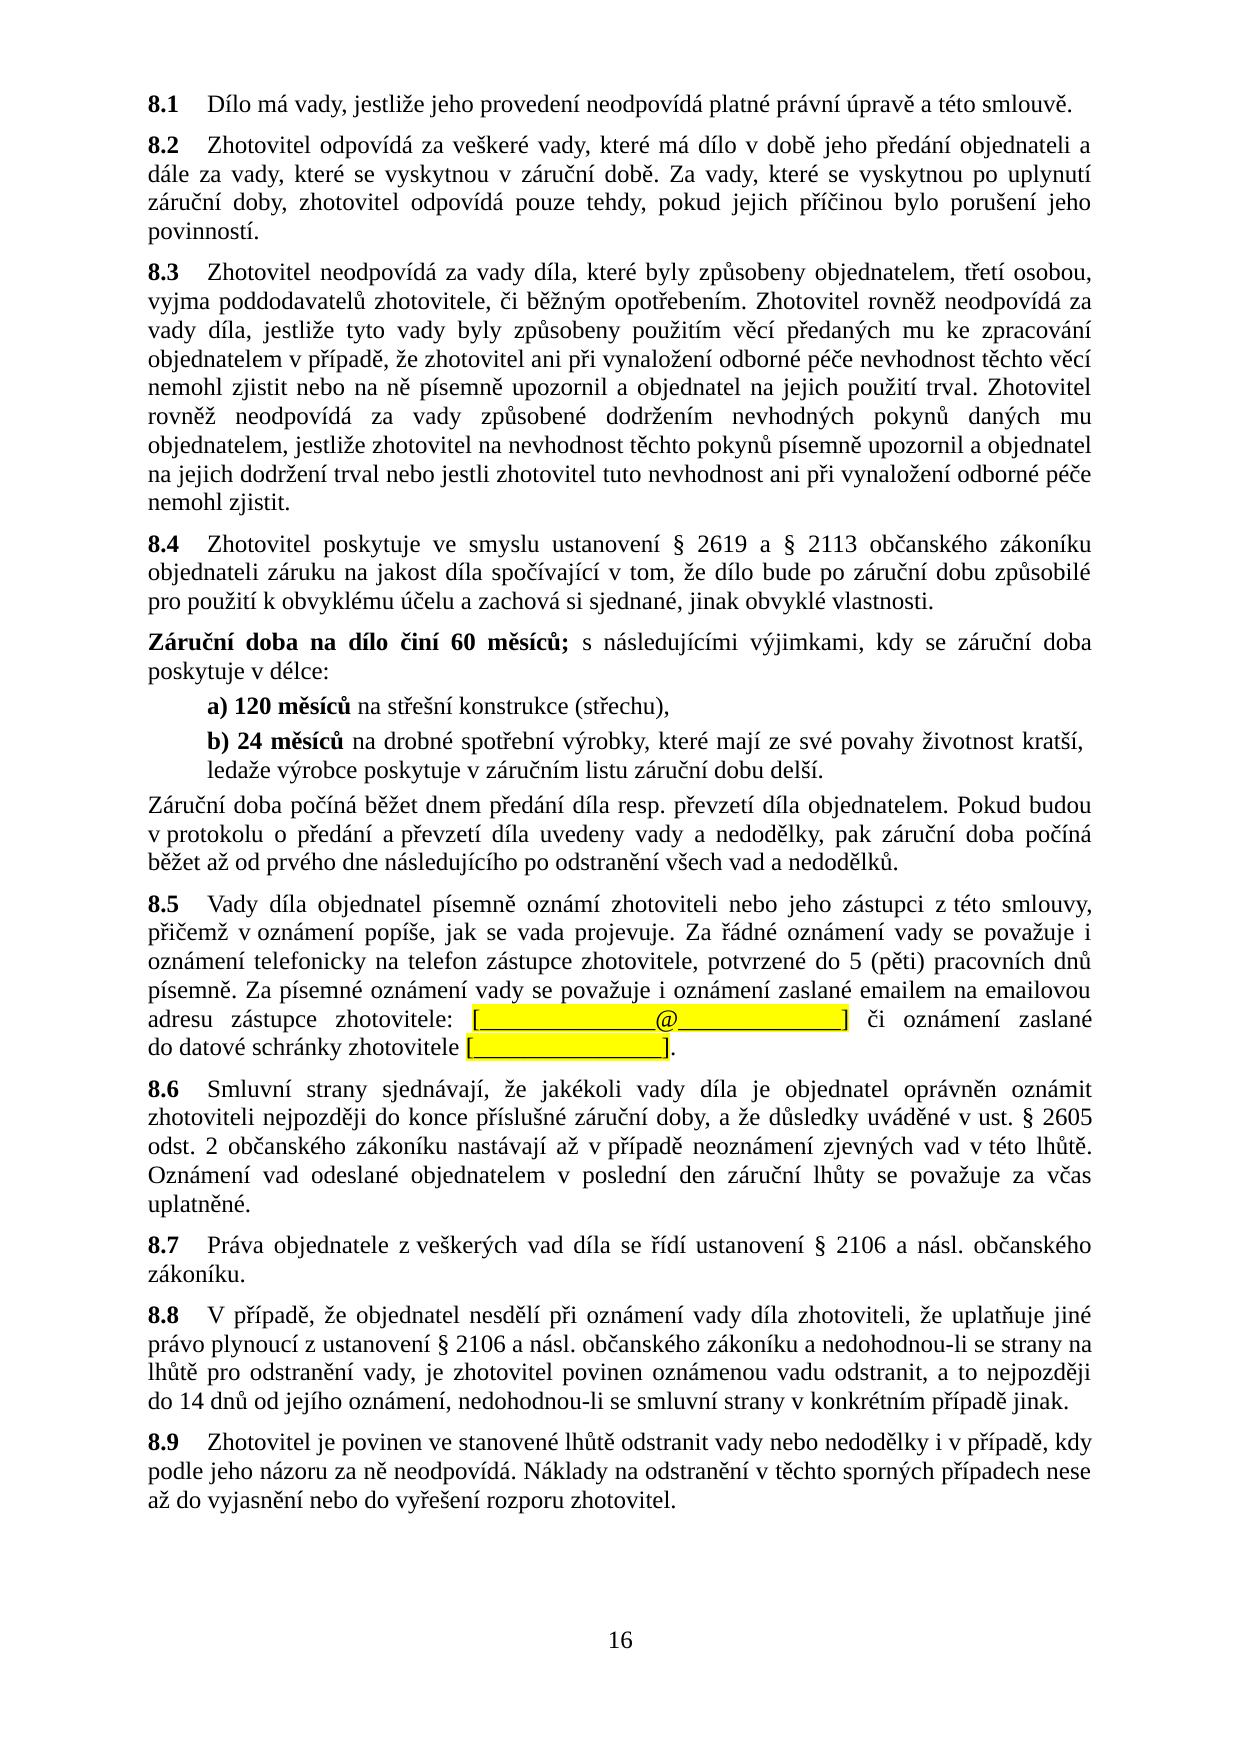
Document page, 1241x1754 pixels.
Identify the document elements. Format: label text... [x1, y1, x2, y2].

subtitle 8.8 V případě, že objednatel nesdělí při oznámení vady díla zhotoviteli, že uplatňuje jiné právo plynoucí z ustanovení § 2106 a násl. občanského zákoníku a nedohodnou-li se strany na lhůtě pro odstranění vady, je zhotovitel povinen oznámenou vadu odstranit, a to nejpozději do 14 dnů od jejího oznámení, nedohodnou-li se smluvní strany v konkrétním případě jinak. [148, 1300, 1092, 1415]
subtitle 8.7 Práva objednatele z veškerých vad díla se řídí ustanovení § 2106 a násl. občanského zákoníku. [148, 1230, 1092, 1287]
subtitle b) 24 měsíců na drobné spotřební výrobky, které mají ze své povahy životnost kratší, ledaže výrobce poskytuje v záručním listu záruční dobu delší. [148, 726, 1092, 784]
subtitle 8.6 Smluvní strany sjednávají, že jakékoli vady díla je objednatel oprávněn oznámit zhotoviteli nejpozději do konce příslušné záruční doby, a že důsledky uváděné v ust. § 2605 odst. 2 občanského zákoníku nastávají až v případě neoznámení zjevných vad v této lhůtě. Oznámení vad odeslané objednatelem v poslední den záruční lhůty se považuje za včas uplatněné. [148, 1074, 1092, 1217]
subtitle 8.3 Zhotovitel neodpovídá za vady díla, které byly způsobeny objednatelem, třetí osobou, vyjma poddodavatelů zhotovitele, či běžným opotřebením. Zhotovitel rovněž neodpovídá za vady díla, jestliže tyto vady byly způsobeny použitím věcí předaných mu ke zpracování objednatelem v případě, že zhotovitel ani při vynaložení odborné péče nevhodnost těchto věcí nemohl zjistit nebo na ně písemně upozornil a objednatel na jejich použití trval. Zhotovitel rovněž neodpovídá za vady způsobené dodržením nevhodných pokynů daných mu objednatelem, jestliže zhotovitel na nevhodnost těchto pokynů písemně upozornil a objednatel na jejich dodržení trval nebo jestli zhotovitel tuto nevhodnost ani při vynaložení odborné péče nemohl zjistit. [148, 257, 1092, 516]
subtitle Záruční doba počíná běžet dnem předání díla resp. převzetí díla objednatelem. Pokud budou v protokolu o předání a převzetí díla uvedeny vady a nedodělky, pak záruční doba počíná běžet až od prvého dne následujícího po odstranění všech vad a nedodělků. [148, 790, 1092, 876]
subtitle 8.5 Vady díla objednatel písemně oznámí zhotoviteli nebo jeho zástupci z této smlouvy, přičemž v oznámení popíše, jak se vada projevuje. Za řádné oznámení vady se považuje i oznámení telefonicky na telefon zástupce zhotovitele, potvrzené do 5 (pěti) pracovních dnů písemně. Za písemné oznámení vady se považuje i oznámení zaslané emailem na emailovou adresu zástupce zhotovitele: [______________@_____________] či oznámení zaslané do datové schránky zhotovitele [_______________]. [148, 889, 1092, 1061]
subtitle Záruční doba na dílo činí 60 měsíců; s následujícími výjimkami, kdy se záruční doba poskytuje v délce: [148, 627, 1092, 685]
subtitle a) 120 měsíců na střešní konstrukce (střechu), [148, 691, 1092, 720]
subtitle 8.4 Zhotovitel poskytuje ve smyslu ustanovení § 2619 a § 2113 občanského zákoníku objednateli záruku na jakost díla spočívající v tom, že dílo bude po záruční dobu způsobilé pro použití k obvyklému účelu a zachová si sjednané, jinak obvyklé vlastnosti. [148, 529, 1092, 615]
subtitle 8.2 Zhotovitel odpovídá za veškeré vady, které má dílo v době jeho předání objednateli a dále za vady, které se vyskytnou v záruční době. Za vady, které se vyskytnou po uplynutí záruční doby, zhotovitel odpovídá pouze tehdy, pokud jejich příčinou bylo porušení jeho povinností. [148, 130, 1092, 245]
subtitle 8.9 Zhotovitel je povinen ve stanovené lhůtě odstranit vady nebo nedodělky i v případě, kdy podle jeho názoru za ně neodpovídá. Náklady na odstranění v těchto sporných případech nese až do vyjasnění nebo do vyřešení rozporu zhotovitel. [148, 1427, 1092, 1514]
subtitle 8.1 Dílo má vady, jestliže jeho provedení neodpovídá platné právní úpravě a této smlouvě. [148, 89, 1092, 117]
